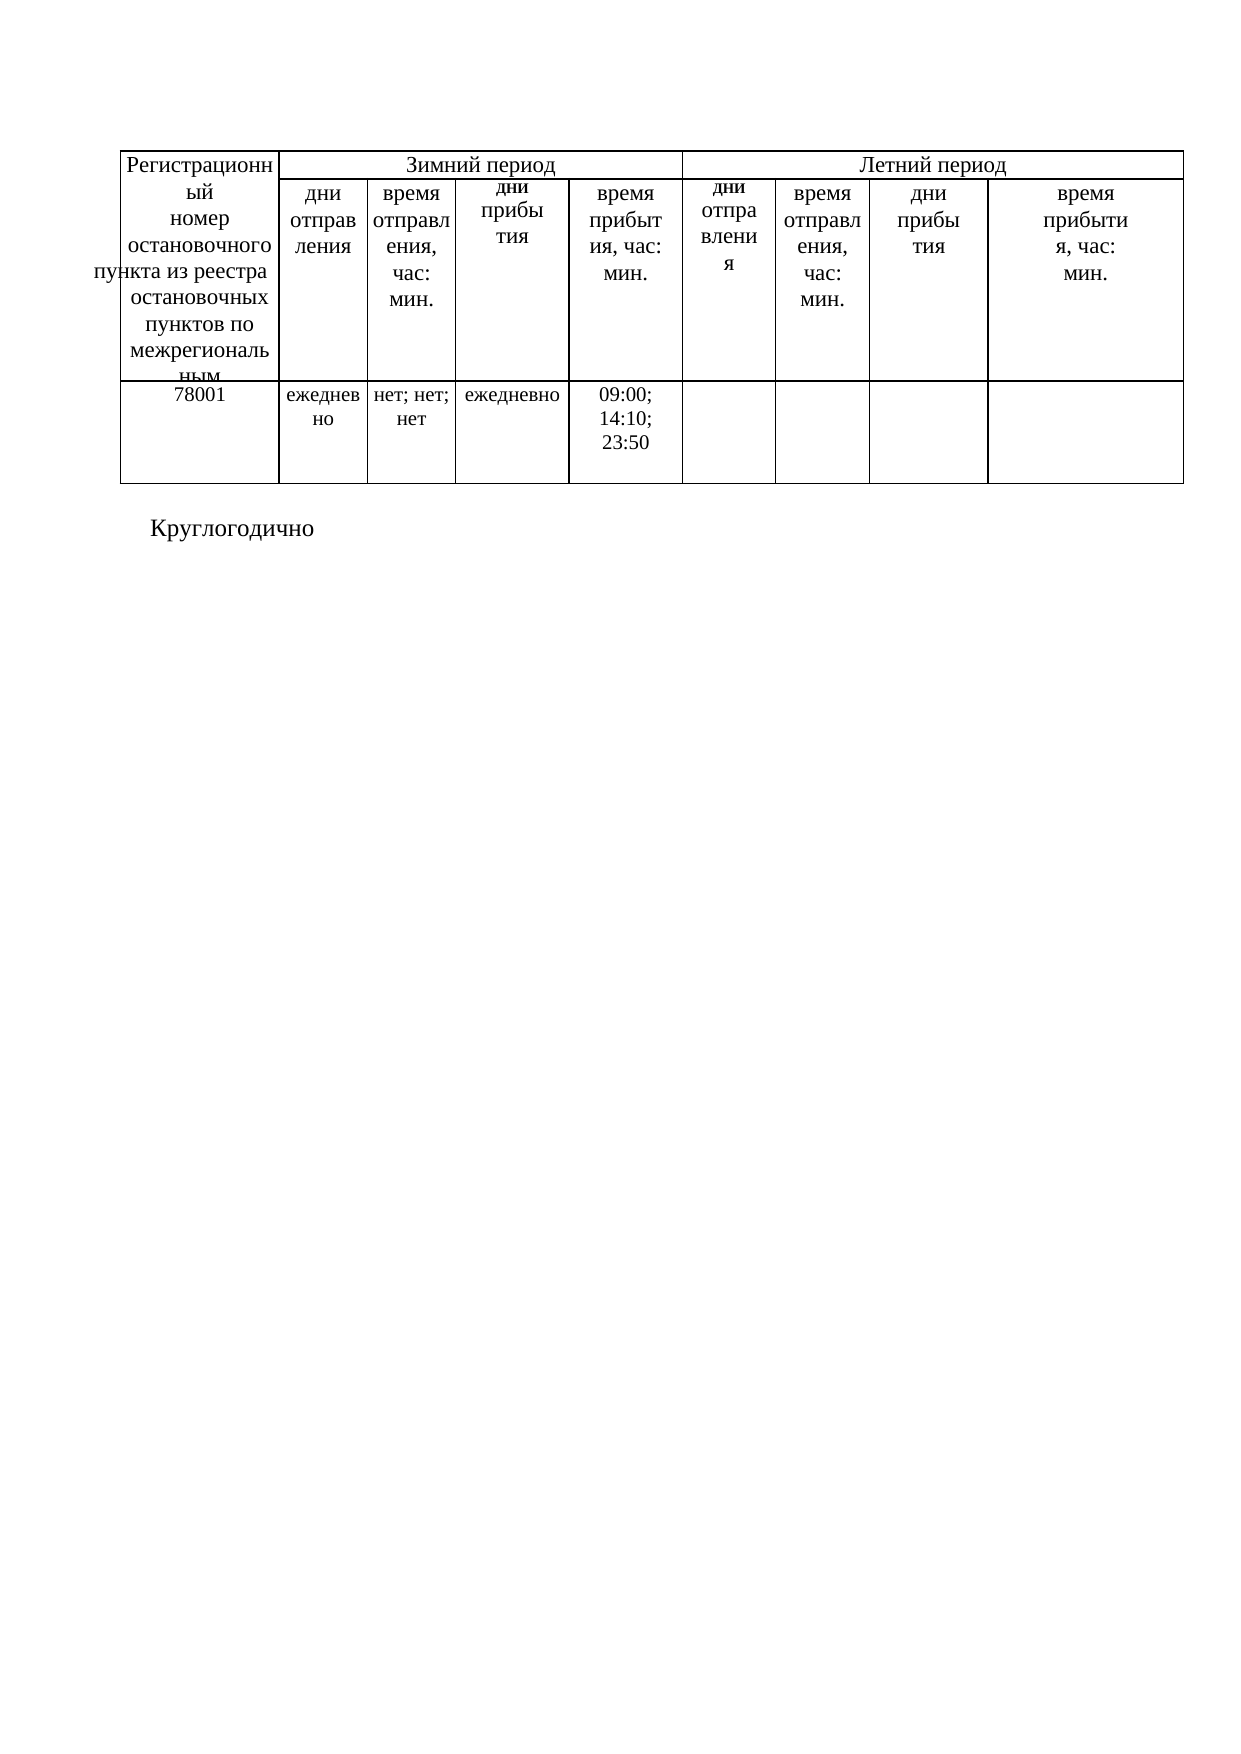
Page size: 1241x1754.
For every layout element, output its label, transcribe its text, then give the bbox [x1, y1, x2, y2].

table_header Зимний период [280, 152, 682, 178]
table_cell [989, 382, 1183, 482]
table_cell время отправл ения, час: мин. [368, 180, 455, 380]
table_cell ежедневно [280, 382, 367, 482]
table_header Регистрационный номер остановочного пункта из реестра остановочных пунктов по межрегиональным маршрутам регулярных перевозок [121, 152, 278, 380]
table_cell ДНИ отпра влени я [683, 180, 775, 380]
table_cell ДНИ прибы тия [456, 180, 568, 380]
table_cell дни прибы тия [870, 180, 987, 380]
table_cell время отправл ения, час: мин. [776, 180, 869, 380]
table_cell время прибыт ия, час: мин. [570, 180, 682, 380]
table_cell 09:00; 14:10; 23:50 [570, 382, 682, 482]
table_cell [683, 382, 775, 482]
table_header Летний период [683, 152, 1183, 178]
text Круглогодично [150, 513, 1090, 542]
table_cell [776, 382, 869, 482]
table_cell время прибыти я, час: мин. [989, 180, 1183, 380]
table_cell нет; нет; нет [368, 382, 455, 482]
table_cell дни отправ ления [280, 180, 367, 380]
table_cell [870, 382, 987, 482]
table_cell ежедневно [456, 382, 568, 482]
table_cell 78001 [121, 382, 278, 482]
